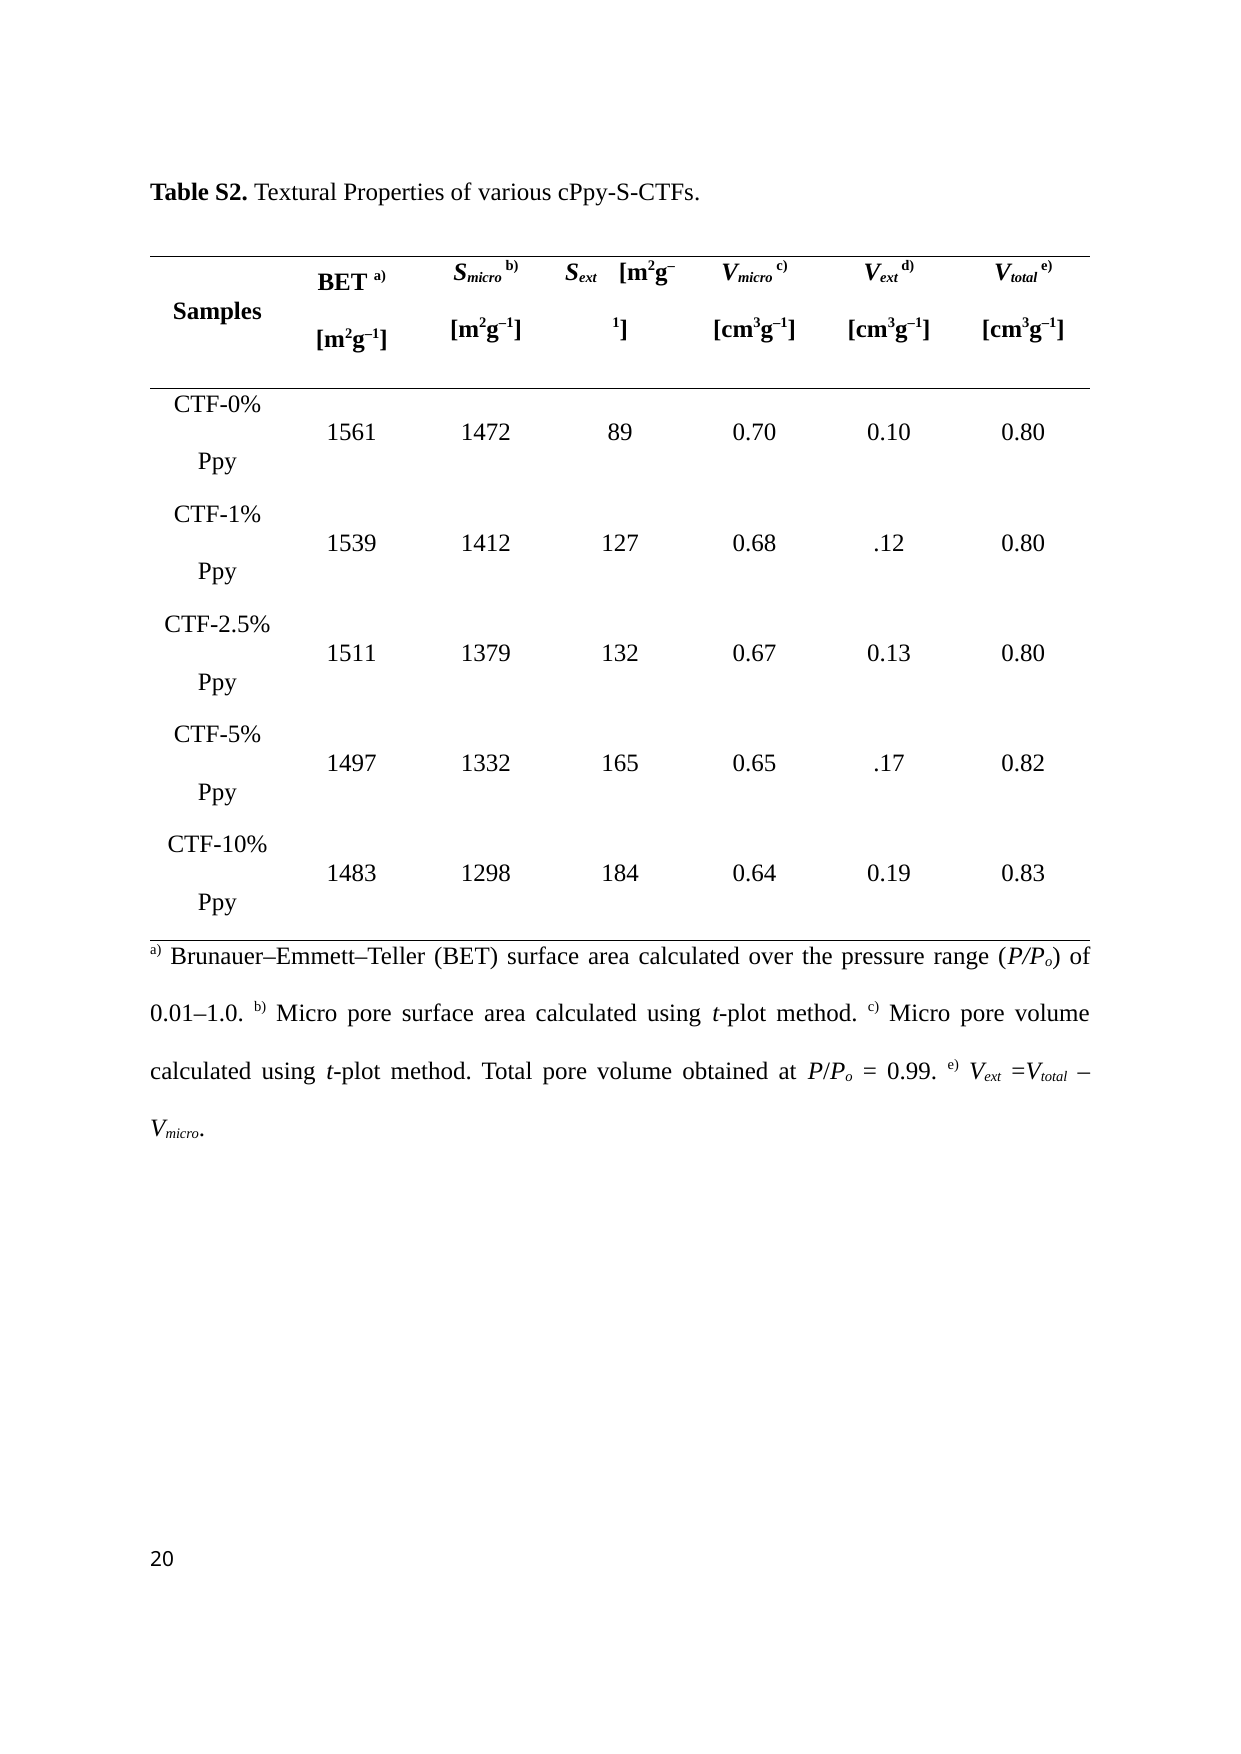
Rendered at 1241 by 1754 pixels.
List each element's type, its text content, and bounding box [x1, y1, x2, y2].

table_header Sext [m2g–1] [553, 257, 687, 388]
table_cell 1472 [419, 389, 553, 499]
text a) Brunauer–Emmett–Teller (BET) surface area calculated over the pressure range (P/Po) of 0.01–1.0. b) Micro pore surface area calculated using t-plot method. c) Micro pore volume calculated using t-plot method. Total pore volume obtained at P/Po = 0.99. e) Vext =Vtotal – Vmicro. [150, 941, 1090, 1142]
table_cell 0.80 [956, 609, 1090, 719]
table_cell CTF-10% Ppy [150, 830, 284, 940]
table_cell 0.13 [822, 609, 956, 719]
table_cell CTF-2.5% Ppy [150, 609, 284, 719]
table_cell 0.68 [687, 499, 822, 609]
table_cell 1539 [284, 499, 418, 609]
table_cell 0.67 [687, 609, 822, 719]
table_cell 0.19 [822, 830, 956, 940]
table_cell 0.10 [822, 389, 956, 499]
table_header Vtotal e) [cm3g–1] [956, 257, 1090, 388]
table_header Vmicro c) [cm3g–1] [687, 257, 822, 388]
table_cell .12 [822, 499, 956, 609]
table_cell 0.82 [956, 719, 1090, 829]
text Table S2. Textural Properties of various cPpy-S-CTFs. [150, 177, 1090, 206]
table_cell CTF-1% Ppy [150, 499, 284, 609]
table_cell 184 [553, 830, 687, 940]
table_cell 0.65 [687, 719, 822, 829]
table_header Samples [150, 257, 284, 388]
table_cell 0.83 [956, 830, 1090, 940]
table_header BET a) [m2g–1] [284, 257, 418, 388]
table_cell CTF-5% Ppy [150, 719, 284, 829]
table_cell 132 [553, 609, 687, 719]
table_cell 0.70 [687, 389, 822, 499]
table_cell 1412 [419, 499, 553, 609]
table_cell 1561 [284, 389, 418, 499]
table_cell 0.80 [956, 499, 1090, 609]
table_cell 1483 [284, 830, 418, 940]
table_cell 0.80 [956, 389, 1090, 499]
table_header Vext d) [cm3g–1] [822, 257, 956, 388]
table_header Smicro b) [m2g–1] [419, 257, 553, 388]
table_cell 1379 [419, 609, 553, 719]
table_cell 89 [553, 389, 687, 499]
table_cell .17 [822, 719, 956, 829]
table_cell 1511 [284, 609, 418, 719]
table_cell 127 [553, 499, 687, 609]
table_cell CTF-0% Ppy [150, 389, 284, 499]
table_cell 0.64 [687, 830, 822, 940]
table_cell 165 [553, 719, 687, 829]
table_cell 1497 [284, 719, 418, 829]
table_cell 1298 [419, 830, 553, 940]
table_cell 1332 [419, 719, 553, 829]
